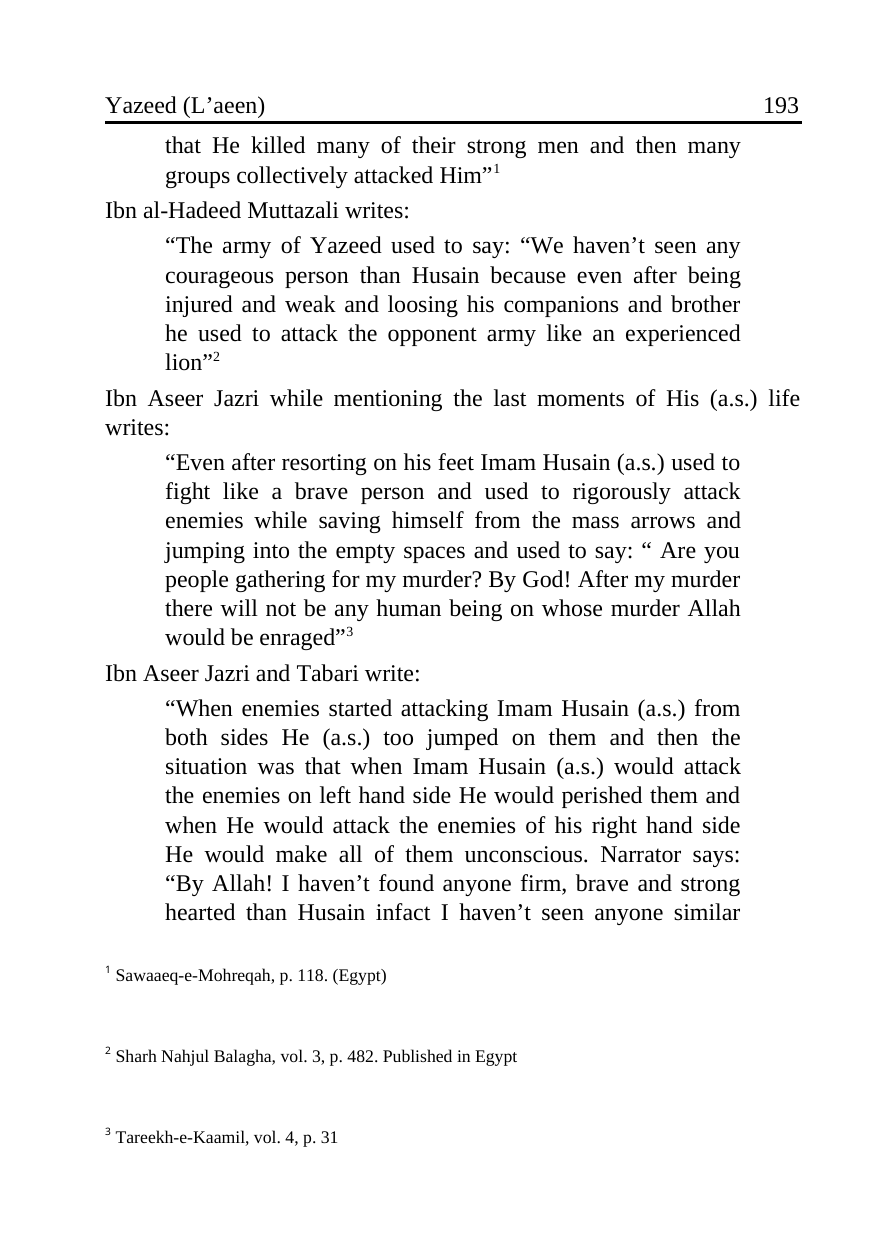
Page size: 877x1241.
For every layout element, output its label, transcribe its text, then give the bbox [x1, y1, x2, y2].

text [165, 693, 742, 926]
text Ibn Aseer Jazri and Tabari write: [105, 658, 802, 687]
text Ibn Aseer Jazri while mentioning the last moments of His (a.s.) life writes: [105, 383, 802, 441]
text Ibn al-Hadeed Muttazali writes: [105, 195, 802, 224]
text “The army of Yazeed used to say: “We haven’t seen any courageous person than Husain because even after being injured and weak and loosing his companions and brother he used to attack the opponent army like an experienced lion” [165, 231, 742, 376]
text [165, 131, 742, 189]
text “Even after resorting on his feet Imam Husain (a.s.) used to fight like a brave person and used to rigorously attack enemies while saving himself from the mass arrows and jumping into the empty spaces and used to say: “ Are you people gathering for my murder? By God! After my murder there will not be any human being on whose murder Allah would be enraged” [165, 447, 742, 651]
